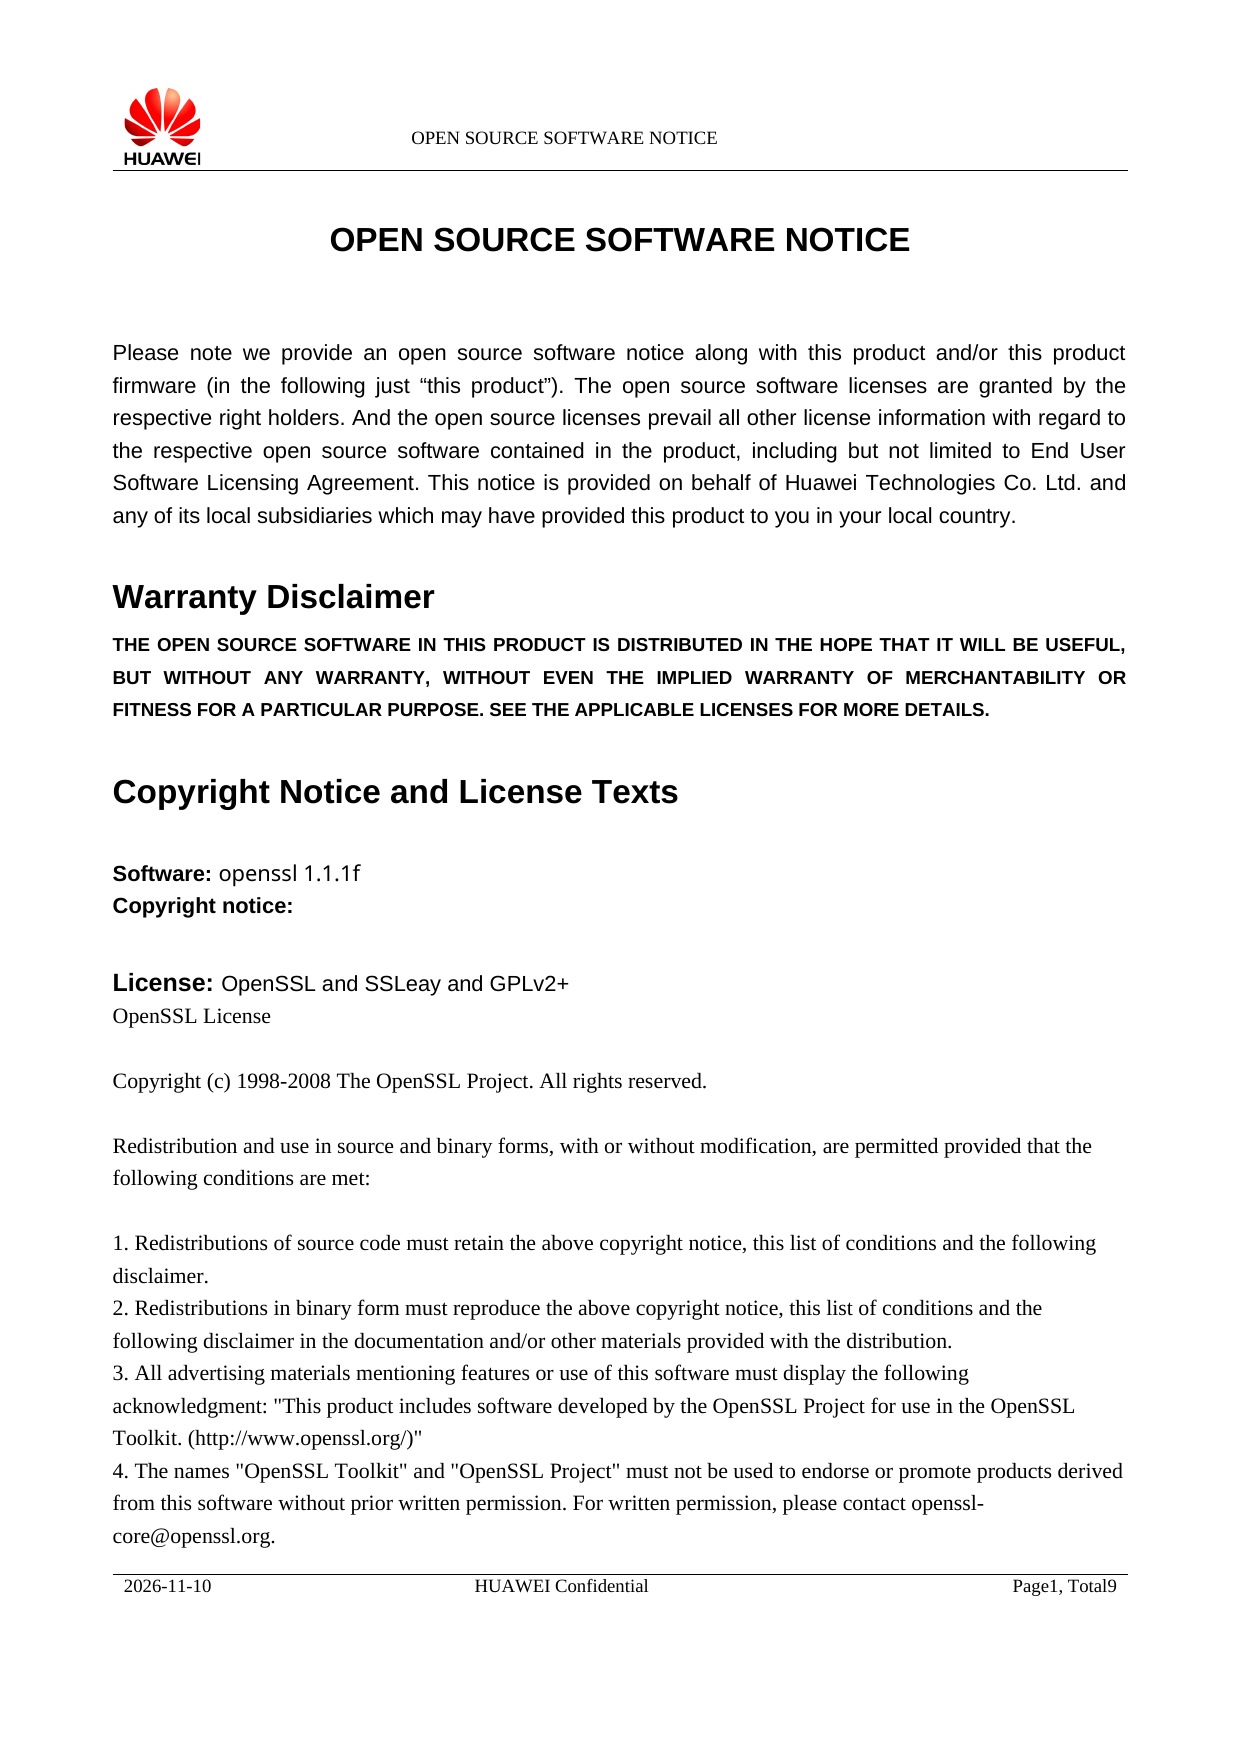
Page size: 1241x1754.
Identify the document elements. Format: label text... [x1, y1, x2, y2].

text Copyright notice: [112, 889, 1128, 921]
text Please note we provide an open source software notice along with this product and/or this product firmware (in the following just “this product”). The open source software licenses are granted by the respective right holders. And the open source licenses prevail all other license information with regard to the respective open source software contained in the product, including but not limited to End User Software Licensing Agreement. This notice is provided on behalf of Huawei Technologies Co. Ltd. and any of its local subsidiaries which may have provided this product to you in your local country. [112, 336, 1128, 531]
picture [124, 88, 201, 165]
text The open source software in this product is distributed in the hope that it will be useful, but WITHOUT ANY WARRANTY, without even the implied warranty of MERCHANTABILITY or FITNESS FOR A PARTICULAR PURPOSE. See the applicable licenses for more details. [112, 629, 1128, 726]
text License: OpenSSL and SSLeay and GPLv2+ [112, 966, 1128, 999]
text OPEN SOURCE SOFTWARE NOTICE [112, 206, 1128, 271]
text Copyright Notice and License Texts [112, 759, 1128, 824]
text Warranty Disclaimer [112, 564, 1128, 629]
title Software: openssl 1.1.1f [112, 856, 1128, 889]
